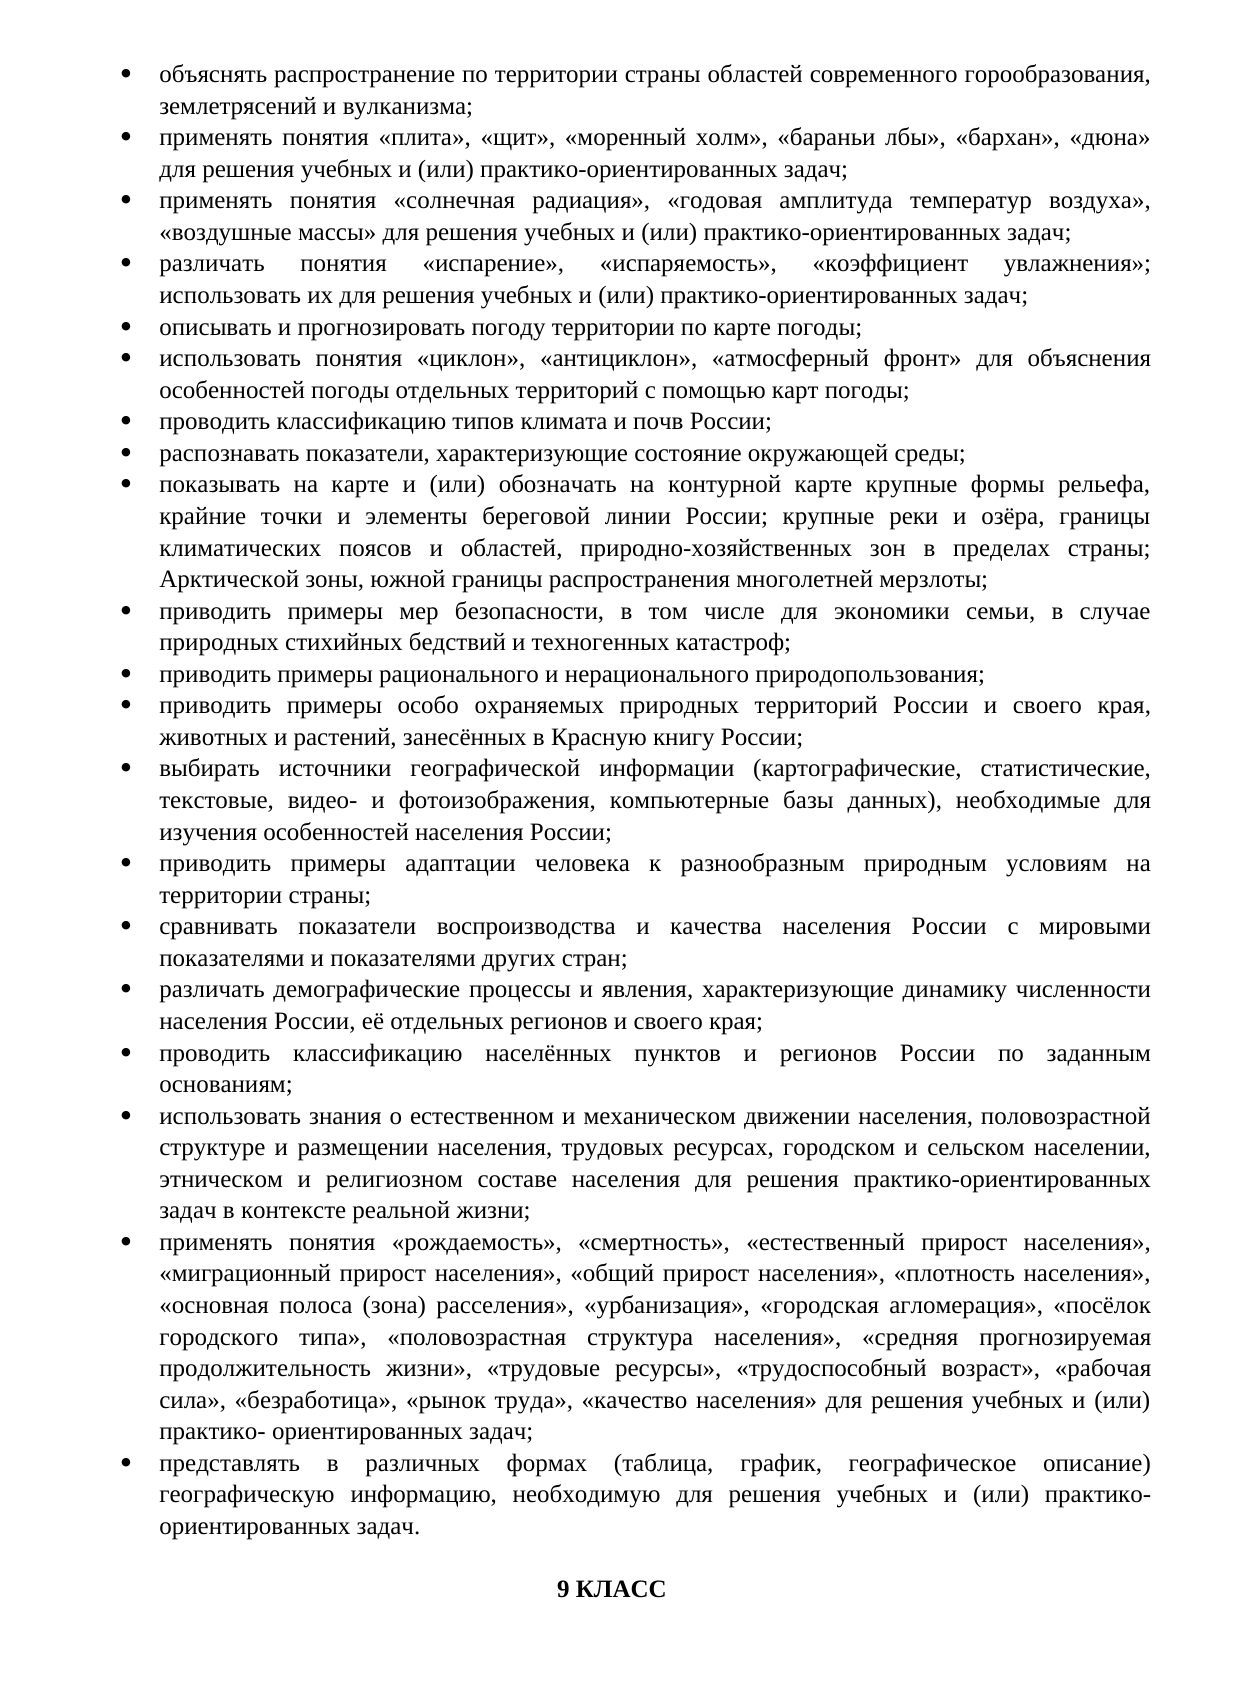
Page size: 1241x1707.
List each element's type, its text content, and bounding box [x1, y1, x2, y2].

list использовать знания о естественном и механическом движении населения, половозрастной структуре и размещении населения, трудовых ресурсах, городском и сельском населении, этническом и религиозном составе населения для решения практико-ориентированных задач в контексте реальной жизни; [122, 1101, 1152, 1224]
list представлять в различных формах (таблица, график, географическое описание) географическую информацию, необходимую для решения учебных и (или) практико-ориентированных задач. [122, 1448, 1152, 1540]
list применять понятия «рождаемость», «смертность», «естественный прирост населения», «миграционный прирост населения», «общий прирост населения», «плотность населения», «основная полоса (зона) расселения», «урбанизация», «городская агломерация», «посёлок городского типа», «половозрастная структура населения», «средняя прогнозируемая продолжительность жизни», «трудовые ресурсы», «трудоспособный возраст», «рабочая сила», «безработица», «рынок труда», «качество населения» для решения учебных и (или) практико- ориентированных задач; [122, 1227, 1152, 1445]
list проводить классификацию населённых пунктов и регионов России по заданным основаниям; [122, 1038, 1152, 1098]
list применять понятия «плита», «щит», «моренный холм», «бараньи лбы», «бархан», «дюна» для решения учебных и (или) практико-ориентированных задач; [122, 122, 1152, 183]
text 9 КЛАСС [72, 1574, 1152, 1603]
list описывать и прогнозировать погоду территории по карте погоды; [122, 312, 1152, 340]
list использовать понятия «циклон», «антициклон», «атмосферный фронт» для объяснения особенностей погоды отдельных территорий с помощью карт погоды; [122, 343, 1152, 403]
list различать демографические процессы и явления, характеризующие динамику численности населения России, её отдельных регионов и своего края; [122, 974, 1152, 1035]
list применять понятия «солнечная радиация», «годовая амплитуда температур воздуха», «воздушные массы» для решения учебных и (или) практико-ориентированных задач; [122, 185, 1152, 246]
list объяснять распространение по территории страны областей современного горообразования, землетрясений и вулканизма; [122, 59, 1152, 119]
list различать понятия «испарение», «испаряемость», «коэффициент увлажнения»; использовать их для решения учебных и (или) практико-ориентированных задач; [122, 248, 1152, 309]
list выбирать источники географической информации (картографические, статистические, текстовые, видео- и фотоизображения, компьютерные базы данных), необходимые для изучения особенностей населения России; [122, 753, 1152, 845]
list приводить примеры особо охраняемых природных территорий России и своего края, животных и растений, занесённых в Красную книгу России; [122, 690, 1152, 751]
list распознавать показатели, характеризующие состояние окружающей среды; [122, 438, 1152, 467]
list приводить примеры адаптации человека к разнообразным природным условиям на территории страны; [122, 848, 1152, 908]
list приводить примеры мер безопасности, в том числе для экономики семьи, в случае природных стихийных бедствий и техногенных катастроф; [122, 596, 1152, 656]
list показывать на карте и (или) обозначать на контурной карте крупные формы рельефа, крайние точки и элементы береговой линии России; крупные реки и озёра, границы климатических поясов и областей, природно-хозяйственных зон в пределах страны; Арктической зоны, южной границы распространения многолетней мерзлоты; [122, 469, 1152, 593]
list приводить примеры рационального и нерационального природопользования; [122, 659, 1152, 688]
list проводить классификацию типов климата и почв России; [122, 406, 1152, 435]
list сравнивать показатели воспроизводства и качества населения России с мировыми показателями и показателями других стран; [122, 911, 1152, 972]
